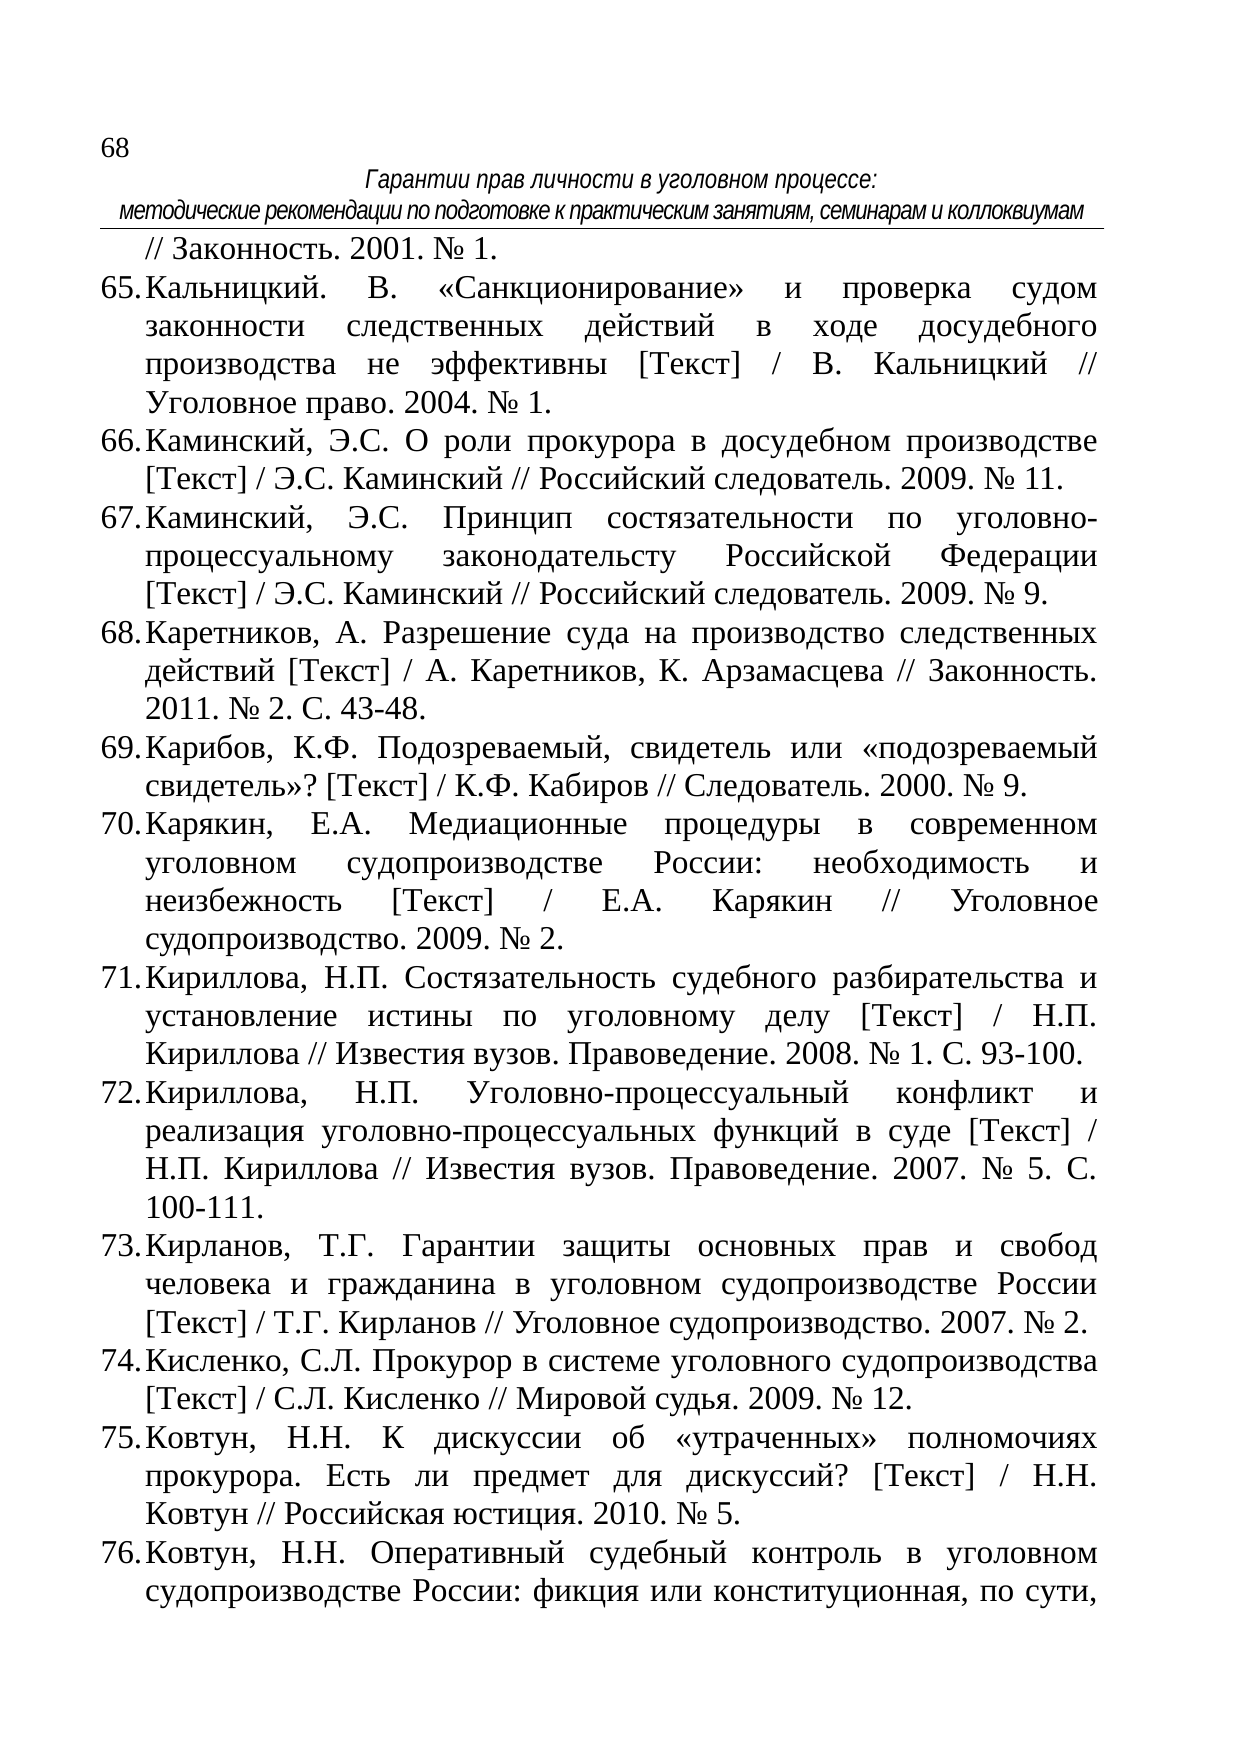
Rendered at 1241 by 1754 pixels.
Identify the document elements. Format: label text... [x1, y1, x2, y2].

list Кисленко, С.Л. Прокурор в системе уголовного судопроизводства [Текст] / С.Л. Кисленко // Мировой судья. 2009. № 12. [100, 1340, 1098, 1417]
list Кирланов, Т.Г. Гарантии защиты основных прав и свобод человека и гражданина в уголовном судопроизводстве России [Текст] / Т.Г. Кирланов // Уголовное судопроизводство. 2007. № 2. [100, 1225, 1098, 1340]
list Ковтун, Н.Н. К дискуссии об «утраченных» полномочиях прокурора. Есть ли предмет для дискуссий? [Текст] / Н.Н. Ковтун // Российская юстиция. 2010. № 5. [100, 1417, 1098, 1532]
list Каминский, Э.С. Принцип состязательности по уголовно-процессуальному законодательсту Российской Федерации [Текст] / Э.С. Каминский // Российский следователь. 2009. № 9. [100, 497, 1098, 612]
list Карякин, Е.А. Медиационные процедуры в современном уголовном судопроизводстве России: необходимость и неизбежность [Текст] / Е.А. Карякин // Уголовное судопроизводство. 2009. № 2. [100, 804, 1098, 957]
list Калитина, Н. Свидетель - не подозреваемый [Текст] / Н. Калитина // Законность. 2001. № 1. [100, 229, 1098, 267]
list Кириллова, Н.П. Уголовно-процессуальный конфликт и реализация уголовно-процессуальных функций в суде [Текст] / Н.П. Кириллова // Известия вузов. Правоведение. 2007. № 5. С. 100-111. [100, 1072, 1098, 1225]
list Кальницкий. В. «Санкционирование» и проверка судом законности следственных действий в ходе досудебного производства не эффективны [Текст] / В. Кальницкий // Уголовное право. 2004. № 1. [100, 267, 1098, 420]
list Каретников, А. Разрешение суда на производство следственных действий [Текст] / А. Каретников, К. Арзамасцева // Законность. 2011. № 2. С. 43-48. [100, 612, 1098, 727]
list Каминский, Э.С. О роли прокурора в досудебном производстве [Текст] / Э.С. Каминский // Российский следователь. 2009. № 11. [100, 420, 1098, 497]
list Кириллова, Н.П. Состязательность судебного разбирательства и установление истины по уголовному делу [Текст] / Н.П. Кириллова // Известия вузов. Правоведение. 2008. № 1. С. 93-100. [100, 957, 1098, 1072]
list Карибов, К.Ф. Подозреваемый, свидетель или «подозреваемый свидетель»? [Текст] / К.Ф. Кабиров // Следователь. 2000. № 9. [100, 727, 1098, 804]
